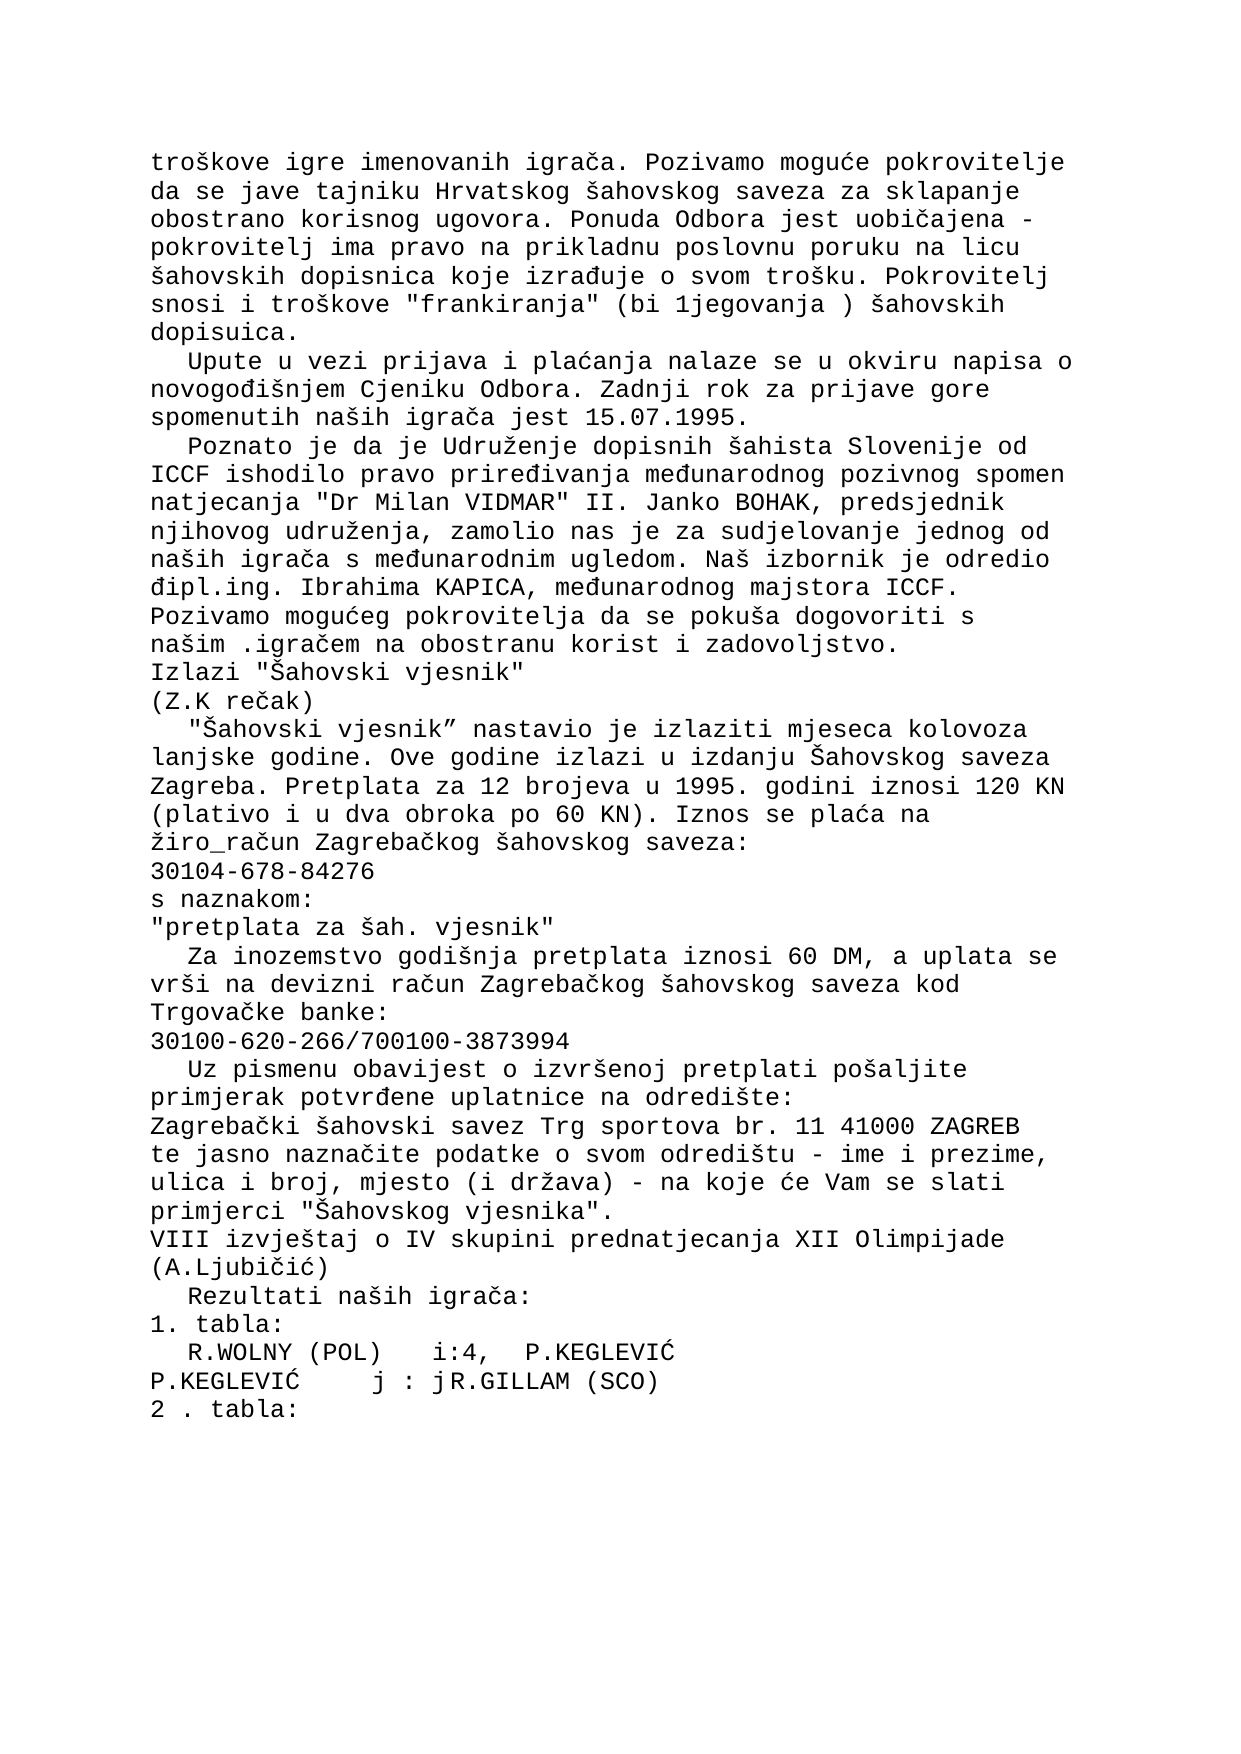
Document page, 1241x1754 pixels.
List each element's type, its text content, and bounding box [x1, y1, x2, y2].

text "Šahovski vjesnik” nastavio je izlaziti mjeseca kolovoza lanjske godine. Ove godine izlazi u izdanju Šahovskog saveza Zagreba. Pretplata za 12 brojeva u 1995. godini iznosi 120 KN (plativo i u dva obroka po 60 KN). Iznos se plaća na žiro_račun Zagrebačkog šahovskog saveza: [150, 717, 1090, 858]
text Poznato je da je Udruženje dopisnih šahista Slovenije od ICCF ishodilo pravo priređivanja međunarodnog pozivnog spomen natjecanja "Dr Milan VIDMAR" II. Janko BOHAK, predsjednik njihovog udruženja, zamolio nas je za sudjelovanje jednog od naših igrača s međunarodnim ugledom. Naš izbornik je odredio đipl.ing. Ibrahima KAPICA, međunarodnog majstora ICCF. Pozivamo mogućeg pokrovitelja da se pokuša dogovoriti s našim .igračem na obostranu korist i zadovoljstvo. [150, 433, 1090, 660]
text VIII izvještaj o IV skupini prednatjecanja XII Olimpijade [150, 1227, 1090, 1255]
text 30104-678-84276 [150, 858, 1090, 887]
text Zagrebački šahovski savez Trg sportova br. 11 41000 ZAGREB [150, 1113, 1090, 1142]
text 2 . tabla: [150, 1397, 1090, 1425]
text Za inozemstvo godišnja pretplata iznosi 60 DM, a uplata se vrši na devizni račun Zagrebačkog šahovskog saveza kod Trgovačke banke: [150, 943, 1090, 1028]
text Upute u vezi prijava i plaćanja nalaze se u okviru napisa o novogođišnjem Cjeniku Odbora. Zadnji rok za prijave gore spomenutih naših igrača jest 15.07.1995. [150, 348, 1090, 433]
text (A.Ljubičić) [150, 1255, 1090, 1283]
text te jasno naznačite podatke o svom odredištu - ime i prezime, ulica i broj, mjesto (i država) - na koje će Vam se slati primjerci "Šahovskog vjesnika". [150, 1142, 1090, 1227]
text 1. tabla: [150, 1312, 1090, 1340]
text 30100-620-266/700100-3873994 [150, 1028, 1090, 1057]
text s naznakom: [150, 887, 1090, 915]
text Uz pismenu obavijest o izvršenoj pretplati pošaljite primjerak potvrđene uplatnice na odredište: [150, 1057, 1090, 1113]
text R.WOLNY (POL) i:4, P.KEGLEVIĆ [150, 1340, 1090, 1368]
text troškove igre imenovanih igrača. Pozivamo moguće pokrovitelje da se jave tajniku Hrvatskog šahovskog saveza za sklapanje obostrano korisnog ugovora. Ponuda Odbora jest uobičajena - pokrovitelj ima pravo na prikladnu poslovnu poruku na licu šahovskih dopisnica koje izrađuje o svom trošku. Pokrovitelj snosi i troškove "frankiranja" (bi 1jegovanja ) šahovskih dopisuica. [150, 150, 1090, 348]
text Izlazi "Šahovski vjesnik" [150, 660, 1090, 688]
text "pretplata za šah. vjesnik" [150, 915, 1090, 943]
text (Z.K rečak) [150, 688, 1090, 717]
text P.KEGLEVIĆ j : j R.GILLAM (SCO) [150, 1368, 1090, 1397]
text Rezultati naših igrača: [150, 1283, 1090, 1312]
